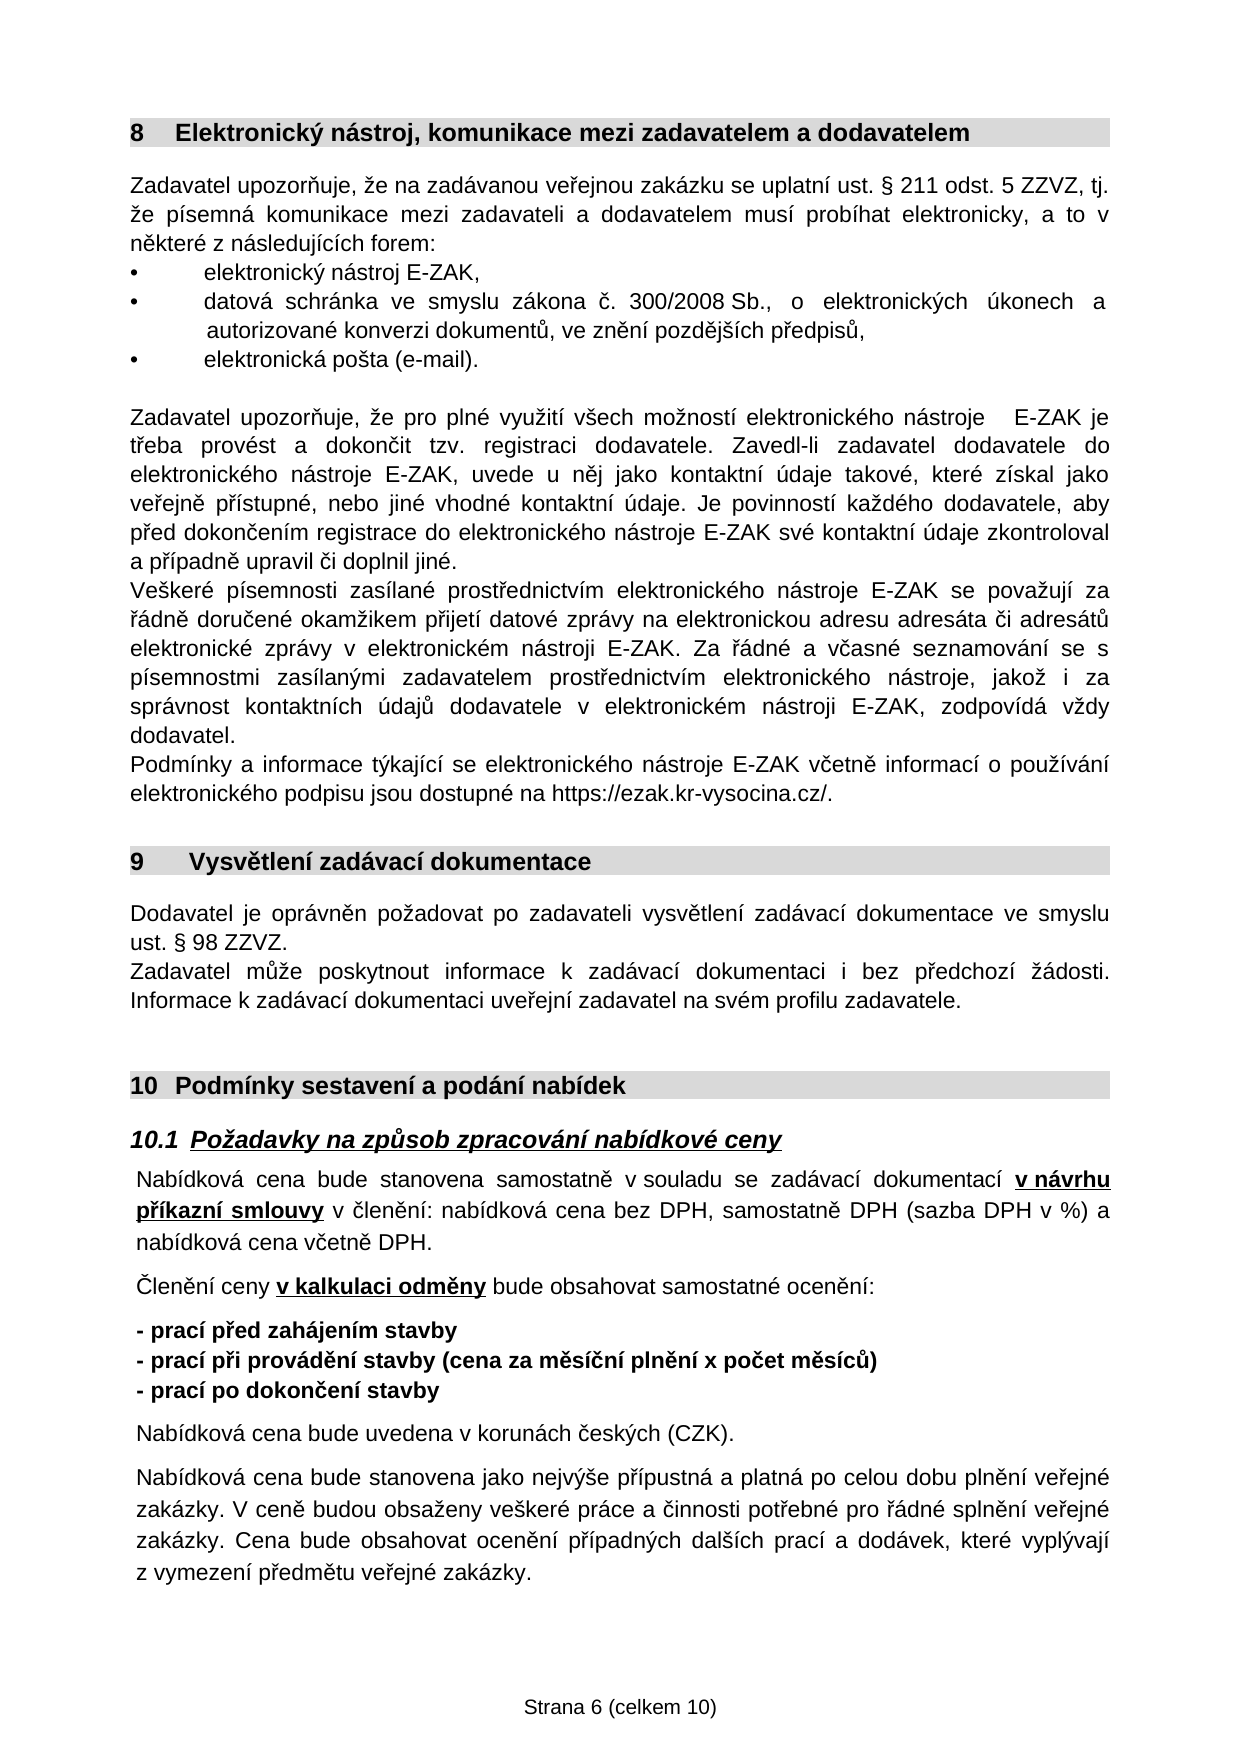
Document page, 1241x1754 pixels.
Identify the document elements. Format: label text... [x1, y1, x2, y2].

text Veškeré písemnosti zasílané prostřednictvím elektronického nástroje E-ZAK se považují za řádně doručené okamžikem přijetí datové zprávy na elektronickou adresu adresáta či adresátů elektronické zprávy v elektronickém nástroji E-ZAK. Za řádné a včasné seznamování se s písemnostmi zasílanými zadavatelem prostřednictvím elektronického nástroje, jakož i za správnost kontaktních údajů dodavatele v elektronickém nástroji E-ZAK, zodpovídá vždy dodavatel. [130, 577, 1110, 748]
text Nabídková cena bude stanovena jako nejvýše přípustná a platná po celou dobu plnění veřejné zakázky. V ceně budou obsaženy veškeré práce a činnosti potřebné pro řádné splnění veřejné zakázky. Cena bude obsahovat ocenění případných dalších prací a dodávek, které vyplývají z vymezení předmětu veřejné zakázky. [136, 1464, 1110, 1585]
text - prací po dokončení stavby [130, 1377, 1110, 1404]
text • elektronický nástroj E-ZAK, [130, 259, 1110, 285]
text Nabídková cena bude uvedena v korunách českých (CZK). [136, 1420, 1110, 1447]
text • elektronická pošta (e-mail). [130, 346, 1110, 372]
text Členění ceny v kalkulaci odměny bude obsahovat samostatné ocenění: [136, 1273, 1110, 1299]
text • datová schránka ve smyslu zákona č. 300/2008 Sb., o elektronických úkonech a [130, 288, 1110, 314]
text Zadavatel upozorňuje, že na zadávanou veřejnou zakázku se uplatní ust. § 211 odst. 5 ZZVZ, tj. že písemná komunikace mezi zadavateli a dodavatelem musí probíhat elektronicky, a to v některé z následujících forem: [130, 172, 1110, 256]
text Zadavatel upozorňuje, že pro plné využití všech možností elektronického nástroje E-ZAK je třeba provést a dokončit tzv. registraci dodavatele. Zavedl-li zadavatel dodavatele do elektronického nástroje E-ZAK, uvede u něj jako kontaktní údaje takové, které získal jako veřejně přístupné, nebo jiné vhodné kontaktní údaje. Je povinností každého dodavatele, aby před dokončením registrace do elektronického nástroje E-ZAK své kontaktní údaje zkontroloval a případně upravil či doplnil jiné. [130, 403, 1110, 575]
list Elektronický nástroj, komunikace mezi zadavatelem a dodavatelem [130, 118, 1110, 147]
text autorizované konverzi dokumentů, ve znění pozdějších předpisů, [130, 317, 1110, 343]
text Zadavatel může poskytnout informace k zadávací dokumentaci i bez předchozí žádosti. Informace k zadávací dokumentaci uveřejní zadavatel na svém profilu zadavatele. [130, 958, 1110, 1013]
subtitle Vysvětlení zadávací dokumentace [130, 846, 1110, 875]
subtitle Požadavky na způsob zpracování nabídkové ceny [130, 1124, 1110, 1153]
text - prací při provádění stavby (cena za měsíční plnění x počet měsíců) [130, 1347, 1110, 1374]
subtitle Podmínky sestavení a podání nabídek [130, 1071, 1110, 1099]
text Podmínky a informace týkající se elektronického nástroje E-ZAK včetně informací o používání elektronického podpisu jsou dostupné na https://ezak.kr-vysocina.cz/. [130, 751, 1110, 806]
text Dodavatel je oprávněn požadovat po zadavateli vysvětlení zadávací dokumentace ve smyslu ust. § 98 ZZVZ. [130, 900, 1110, 956]
text Nabídková cena bude stanovena samostatně v souladu se zadávací dokumentací v návrhu příkazní smlouvy v členění: nabídková cena bez DPH, samostatně DPH (sazba DPH v %) a nabídková cena včetně DPH. [136, 1166, 1110, 1255]
text - prací před zahájením stavby [130, 1317, 1110, 1343]
